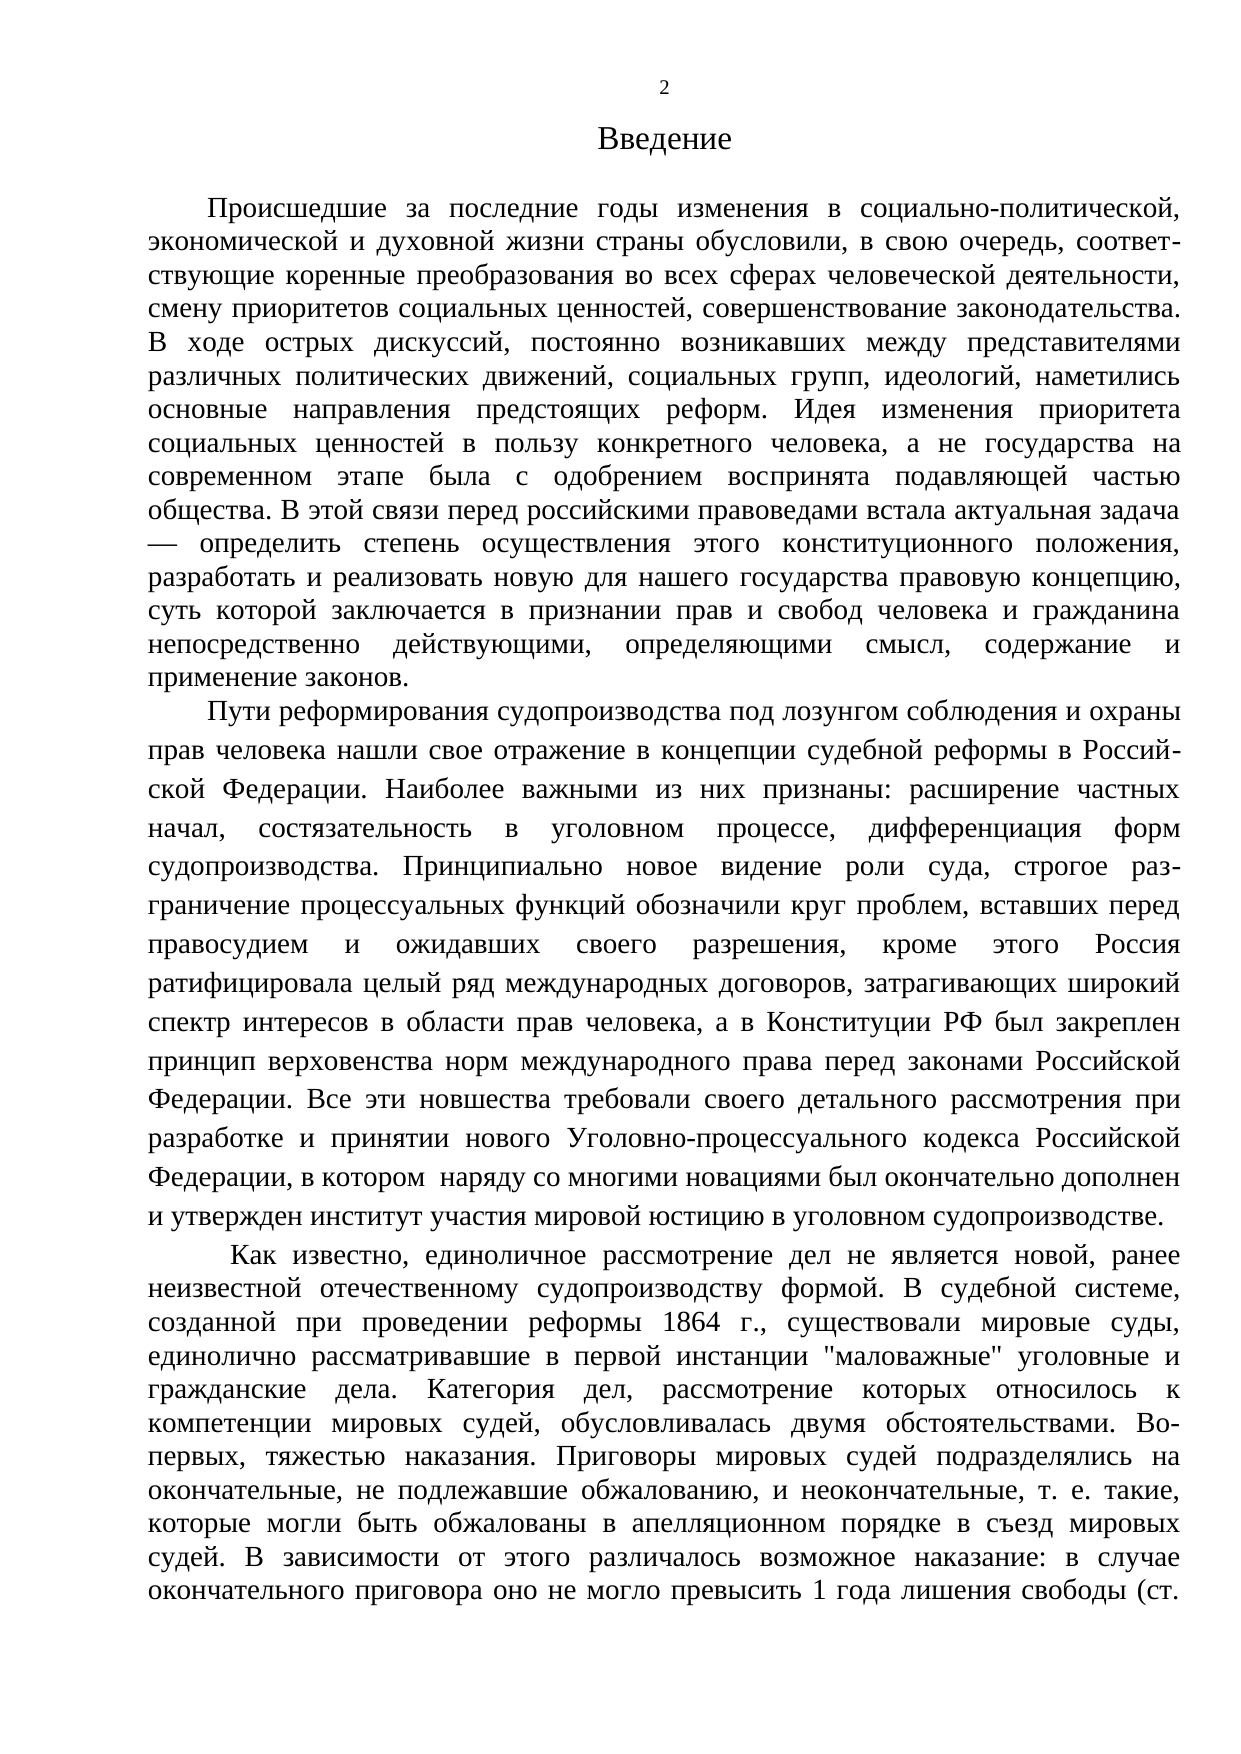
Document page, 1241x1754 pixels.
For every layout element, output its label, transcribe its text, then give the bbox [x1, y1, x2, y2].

text Происшедшие за последние годы изменения в социально-политической, экономической и духовной жизни страны обусловили, в свою очередь, соответствующие коренные преобразования во всех сферах человеческой деятельности, смену приоритетов социальных ценностей, совершенствование законодательства. В ходе острых дискуссий, постоянно возникавших между представителями различных политических движений, социальных групп, идеологий, наметились основные направления предстоящих реформ. Идея изменения приоритета социальных ценностей в пользу конкретного человека, а не государства на современном этапе была с одобрением воспринята подавляющей частью общества. В этой связи перед российскими правоведами встала актуальная задача — определить степень осуществления этого конституционного положения, разработать и реализовать новую для нашего государства правовую концепцию, суть которой заключается в признании прав и свобод человека и гражданина непосредственно действующими, определяющими смысл, содержание и применение законов. [148, 190, 1181, 693]
text Пути реформирования судопроизводства под лозунгом соблюдения и охраны прав человека нашли свое отражение в концепции судебной реформы в Российской Федерации. Наиболее важными из них признаны: расширение частных начал, состязательность в уголовном процессе, дифференциация форм судопроизводства. Принципиально новое видение роли суда, строгое разграничение процессуальных функций обозначили круг проблем, вставших перед правосудием и ожидавших своего разрешения, кроме этого Россия ратифицировала целый ряд международных договоров, затрагивающих широкий спектр интересов в области прав человека, а в Конституции РФ был закреплен принцип верховенства норм международного права перед законами Российской Федерации. Все эти новшества требовали своего детального рассмотрения при разработке и принятии нового Уголовно-процессуального кодекса Российской Федерации, в котором наряду со многими новациями был окончательно дополнен и утвержден институт участия мировой юстицию в уголовном судопроизводстве. [148, 693, 1181, 1232]
subtitle Введение [148, 118, 1181, 156]
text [148, 1237, 1181, 1606]
